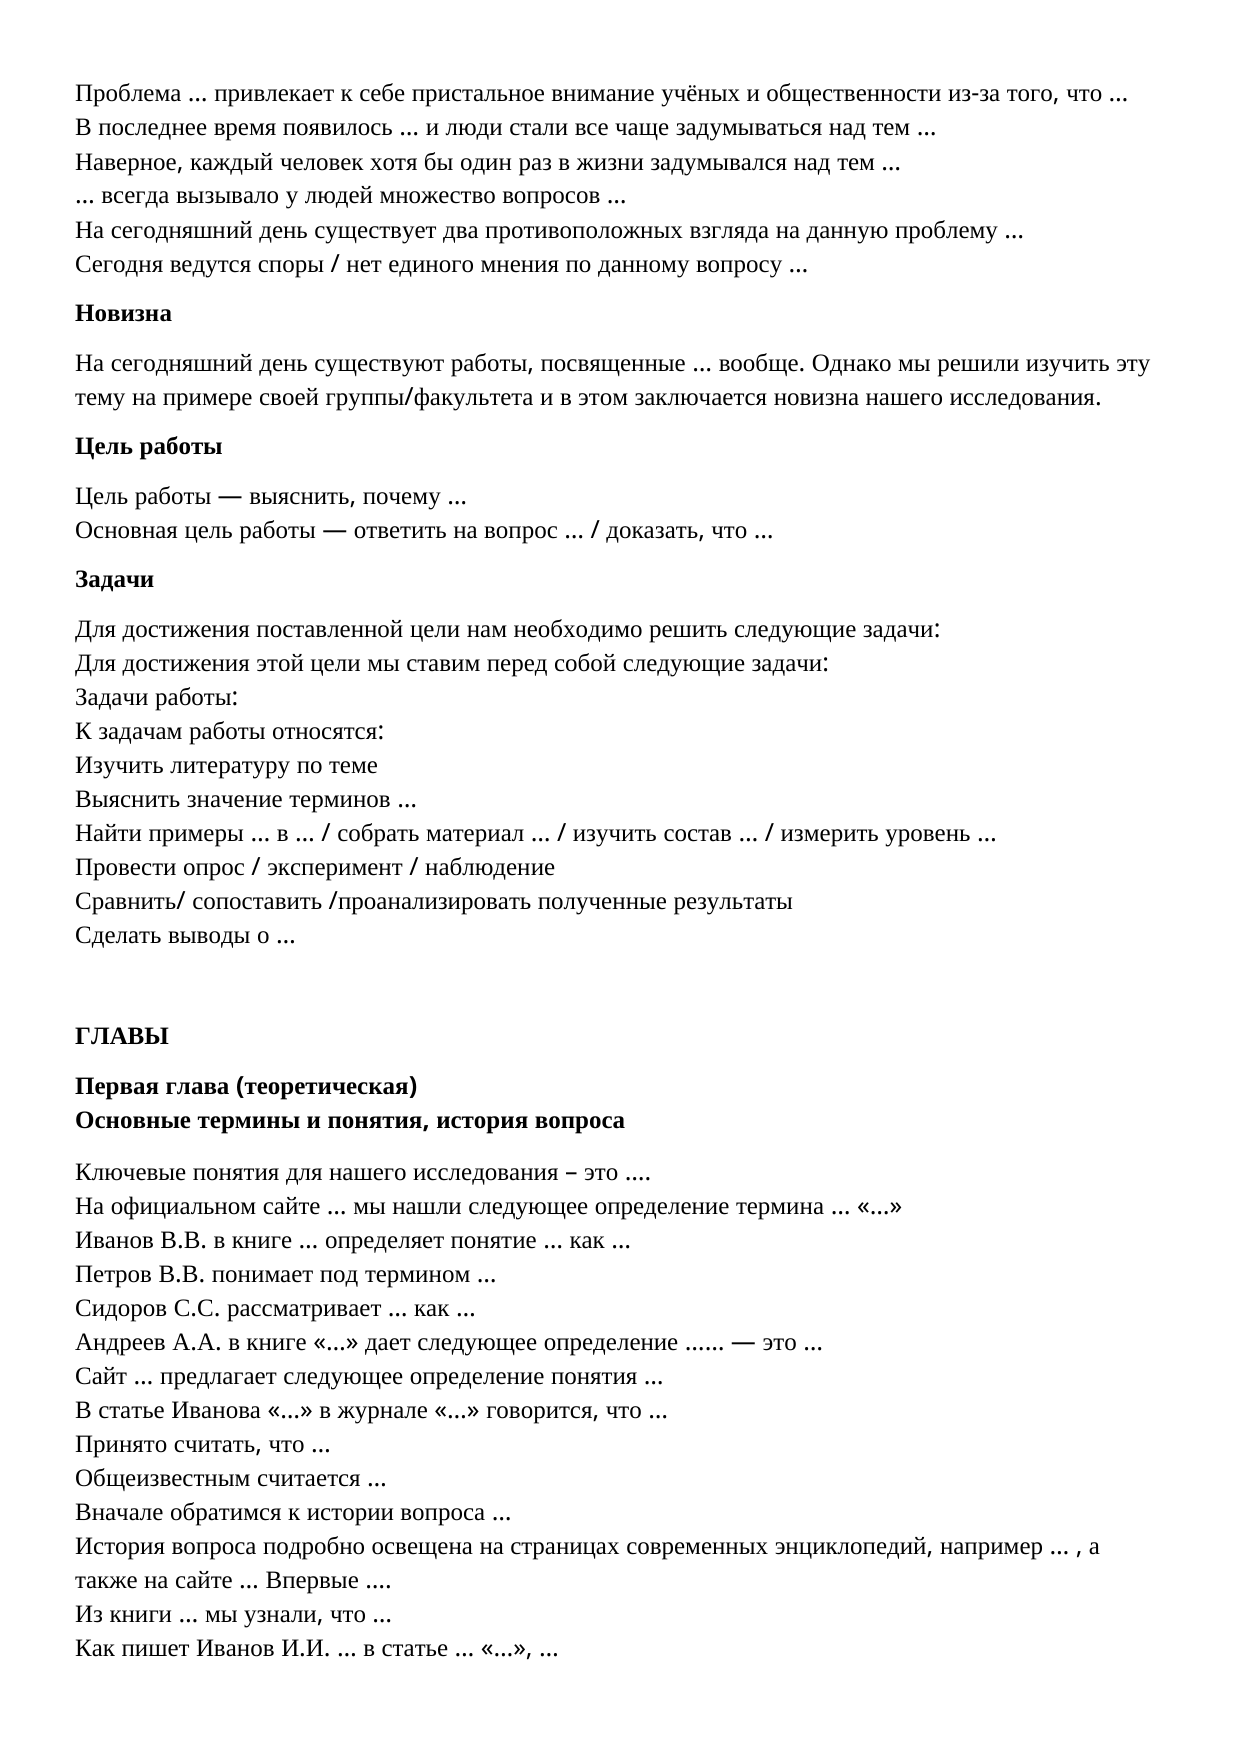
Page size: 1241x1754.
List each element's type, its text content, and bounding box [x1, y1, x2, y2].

text На сегодняшний день существуют работы, посвященные … вообще. Однако мы решили изучить эту тему на примере своей группы/факультета и в этом заключается новизна нашего исследования. [75, 344, 1165, 412]
text Для достижения поставленной цели нам необходимо решить следующие задачи: Для достижения этой цели мы ставим перед собой следующие задачи: Задачи работы: К задачам работы относятся: Изучить литературу по теме Выяснить значение терминов … Найти примеры … в … / собрать материал … / изучить состав … / измерить уровень … Провести опрос / эксперимент / наблюдение Сравнить/ сопоставить /проанализировать полученные результаты Сделать выводы о … [75, 610, 1165, 951]
text Первая глава (теоретическая) Основные термины и понятия, история вопроса [75, 1067, 1165, 1136]
text Цель работы [75, 430, 1165, 460]
text Новизна [75, 297, 1165, 327]
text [75, 75, 1165, 279]
text ГЛАВЫ [75, 1020, 1165, 1050]
text Цель работы — выяснить, почему … Основная цель работы — ответить на вопрос … / доказать, что … [75, 477, 1165, 545]
text Задачи [75, 563, 1165, 593]
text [75, 1153, 1165, 1664]
